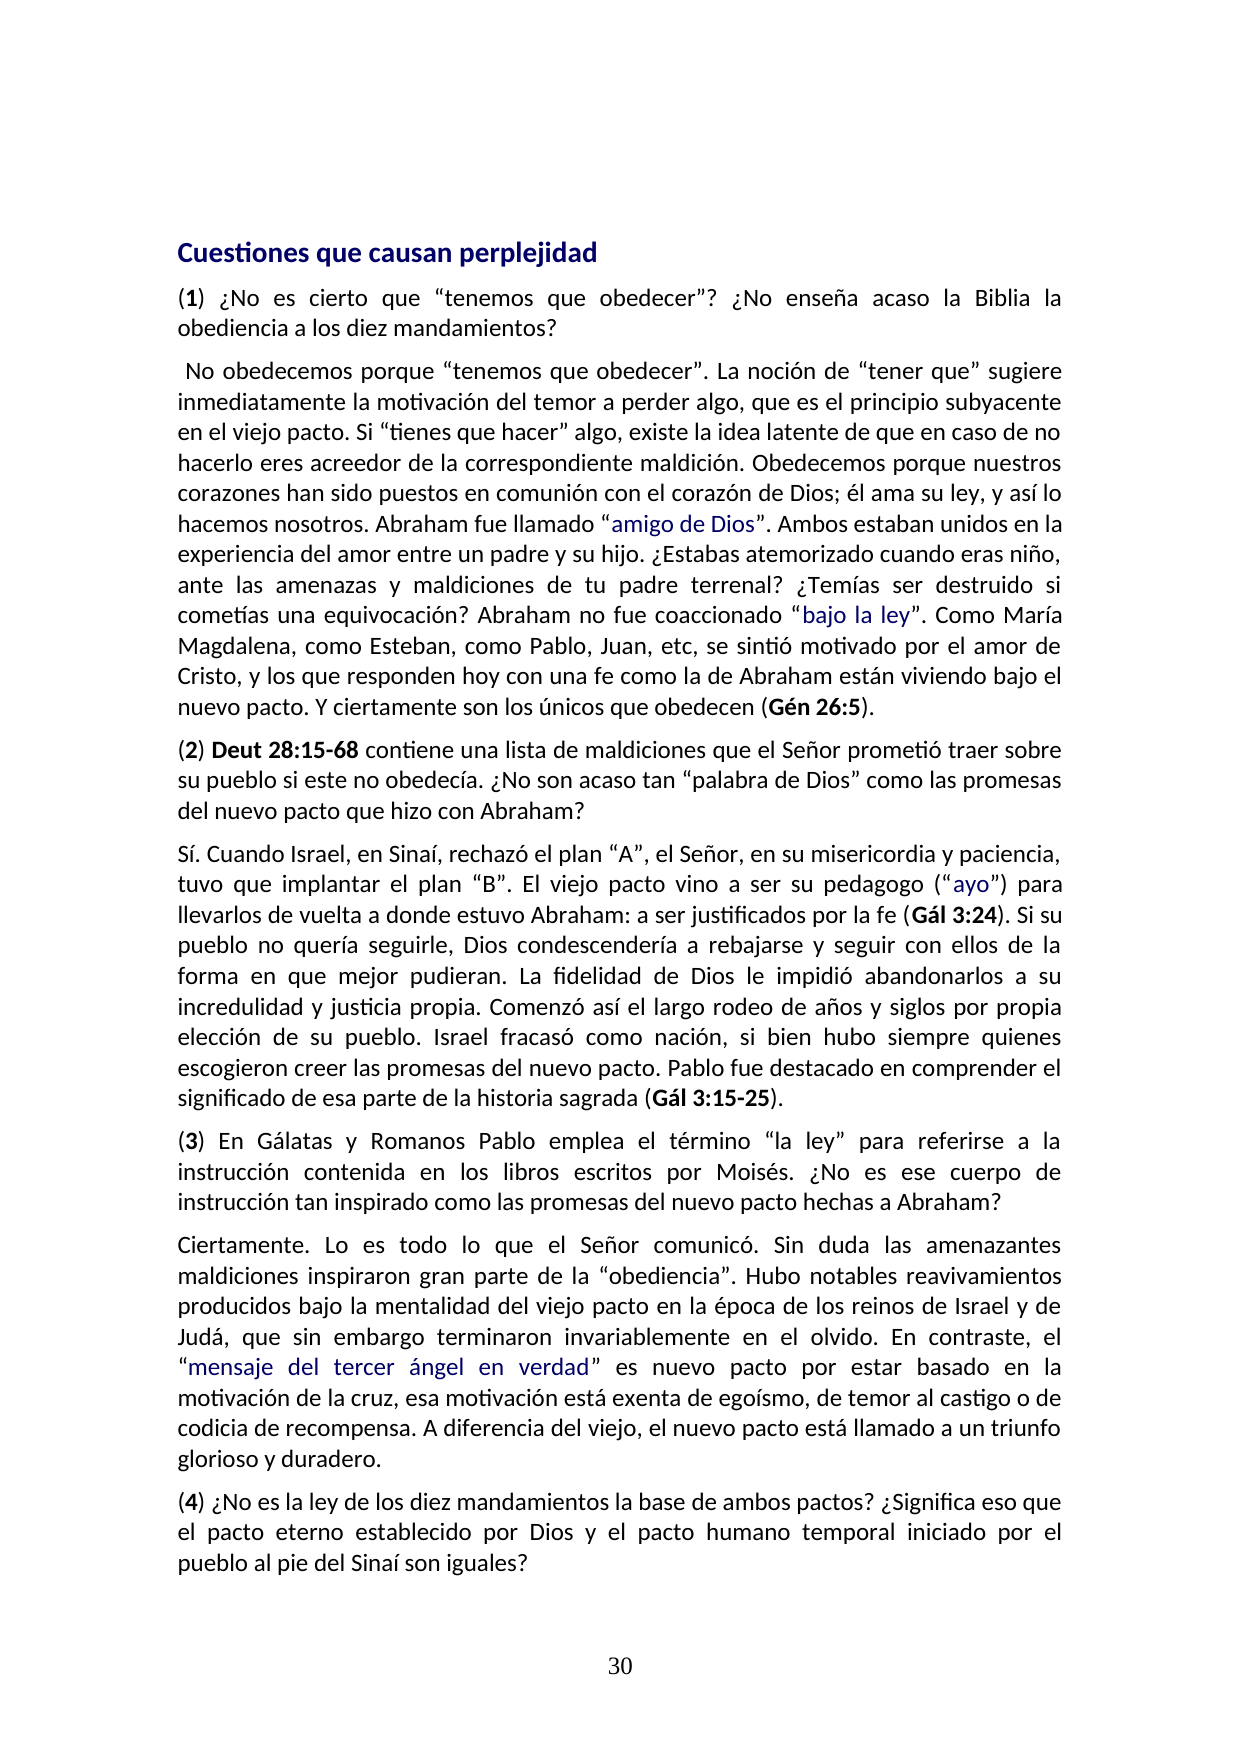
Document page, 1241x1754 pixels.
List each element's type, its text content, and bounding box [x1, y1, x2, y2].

text Cuestiones que causan perplejidad [177, 234, 1063, 269]
text No obedecemos porque “tenemos que obedecer”. La noción de “tener que” sugiere inmediatamente la motivación del temor a perder algo, que es el principio subyacente en el viejo pacto. Si “tienes que hacer” algo, existe la idea latente de que en caso de no hacerlo eres acreedor de la correspondiente maldición. Obedecemos porque nuestros corazones han sido puestos en comunión con el corazón de Dios; él ama su ley, y así lo hacemos nosotros. Abraham fue llamado “amigo de Dios”. Ambos estaban unidos en la experiencia del amor entre un padre y su hijo. ¿Estabas atemorizado cuando eras niño, ante las amenazas y maldiciones de tu padre terrenal? ¿Temías ser destruido si cometías una equivocación? Abraham no fue coaccionado “bajo la ley”. Como María Magdalena, como Esteban, como Pablo, Juan, etc, se sintió motivado por el amor de Cristo, y los que responden hoy con una fe como la de Abraham están viviendo bajo el nuevo pacto. Y ciertamente son los únicos que obedecen (Gén 26:5). [177, 355, 1063, 722]
text (4) ¿No es la ley de los diez mandamientos la base de ambos pactos? ¿Significa eso que el pacto eterno establecido por Dios y el pacto humano temporal iniciado por el pueblo al pie del Sinaí son iguales? [177, 1486, 1063, 1578]
text (2) Deut 28:15-68 contiene una lista de maldiciones que el Señor prometió traer sobre su pueblo si este no obedecía. ¿No son acaso tan “palabra de Dios” como las promesas del nuevo pacto que hizo con Abraham? [177, 734, 1063, 826]
text (1) ¿No es cierto que “tenemos que obedecer”? ¿No enseña acaso la Biblia la obediencia a los diez mandamientos? [177, 282, 1063, 343]
text Sí. Cuando Israel, en Sinaí, rechazó el plan “A”, el Señor, en su misericordia y paciencia, tuvo que implantar el plan “B”. El viejo pacto vino a ser su pedagogo (“ayo”) para llevarlos de vuelta a donde estuvo Abraham: a ser justificados por la fe (Gál 3:24). Si su pueblo no quería seguirle, Dios condescendería a rebajarse y seguir con ellos de la forma en que mejor pudieran. La fidelidad de Dios le impidió abandonarlos a su incredulidad y justicia propia. Comenzó así el largo rodeo de años y siglos por propia elección de su pueblo. Israel fracasó como nación, si bien hubo siempre quienes escogieron creer las promesas del nuevo pacto. Pablo fue destacado en comprender el significado de esa parte de la historia sagrada (Gál 3:15-25). [177, 838, 1063, 1113]
text (3) En Gálatas y Romanos Pablo emplea el término “la ley” para referirse a la instrucción contenida en los libros escritos por Moisés. ¿No es ese cuerpo de instrucción tan inspirado como las promesas del nuevo pacto hechas a Abraham? [177, 1125, 1063, 1217]
text Ciertamente. Lo es todo lo que el Señor comunicó. Sin duda las amenazantes maldiciones inspiraron gran parte de la “obediencia”. Hubo notables reavivamientos producidos bajo la mentalidad del viejo pacto en la época de los reinos de Israel y de Judá, que sin embargo terminaron invariablemente en el olvido. En contraste, el “mensaje del tercer ángel en verdad” es nuevo pacto por estar basado en la motivación de la cruz, esa motivación está exenta de egoísmo, de temor al castigo o de codicia de recompensa. A diferencia del viejo, el nuevo pacto está llamado a un triunfo glorioso y duradero. [177, 1229, 1063, 1473]
